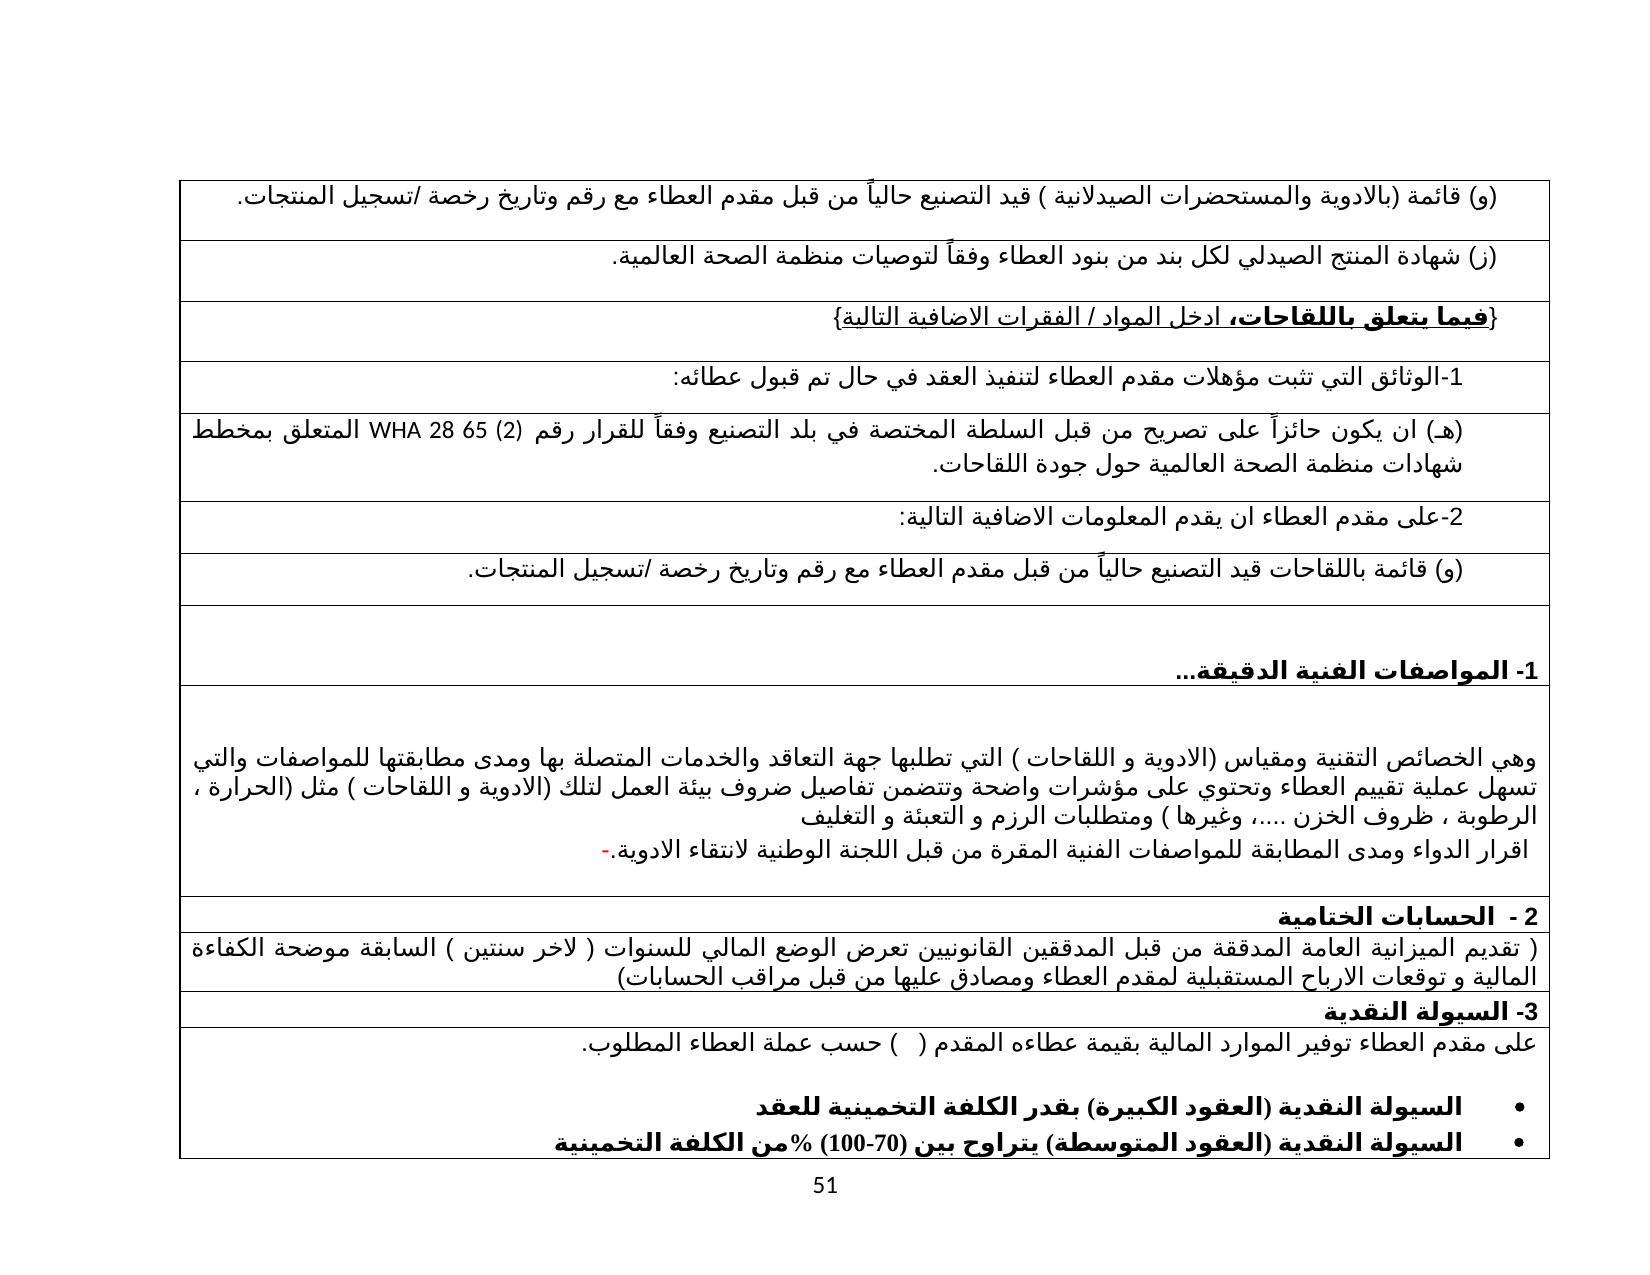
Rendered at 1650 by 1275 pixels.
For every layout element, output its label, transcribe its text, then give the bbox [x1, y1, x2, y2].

table_cell 3- السيولة النقدية [181, 992, 1549, 1027]
table_cell (ز) شهادة المنتج الصيدلي لكل بند من بنود العطاء وفقاً لتوصيات منظمة الصحة العالمية. [181, 241, 1549, 301]
table_cell (و) قائمة (بالادوية والمستحضرات الصيدلانية ) قيد التصنيع حالياً من قبل مقدم العطاء مع رقم وتاريخ رخصة /تسجيل المنتجات. [181, 181, 1549, 240]
table_cell 2 - الحسابات الختامية [181, 897, 1549, 932]
table_cell ( تقديم الميزانية العامة المدققة من قبل المدققين القانونيين تعرض الوضع المالي للسنوات ( لاخر سنتين ) السابقة موضحة الكفاءة المالية و توقعات الارباح المستقبلية لمقدم العطاء ومصادق عليها من قبل مراقب الحسابات) [181, 933, 1549, 991]
table_cell 2-على مقدم العطاء ان يقدم المعلومات الاضافية التالية: [181, 502, 1549, 553]
table_cell (و) قائمة باللقاحات قيد التصنيع حالياً من قبل مقدم العطاء مع رقم وتاريخ رخصة /تسجيل المنتجات. [181, 554, 1549, 605]
table_cell (هـ) ان يكون حائزاً على تصريح من قبل السلطة المختصة في بلد التصنيع وفقاً للقرار رقم WHA 28 65 (2) المتعلق بمخطط شهادات منظمة الصحة العالمية حول جودة اللقاحات. [181, 414, 1549, 501]
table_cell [181, 1028, 1549, 1158]
table_cell {فيما يتعلق باللقاحات، ادخل المواد / الفقرات الاضافية التالية} [181, 302, 1549, 361]
table_cell 1-الوثائق التي تثبت مؤهلات مقدم العطاء لتنفيذ العقد في حال تم قبول عطائه: [181, 362, 1549, 413]
table_cell 1- المواصفات الفنية الدقيقة... [181, 606, 1549, 685]
table_cell وهي الخصائص التقنية ومقياس (الادوية و اللقاحات ) التي تطلبها جهة التعاقد والخدمات المتصلة بها ومدى مطابقتها للمواصفات والتي تسهل عملية تقييم العطاء وتحتوي على مؤشرات واضحة وتتضمن تفاصيل ضروف بيئة العمل لتلك (الادوية و اللقاحات ) مثل (الحرارة ، الرطوبة ، ظروف الخزن ....، وغيرها ) ومتطلبات الرزم و التعبئة و التغليف اقرار الدواء ومدى المطابقة للمواصفات الفنية المقرة من قبل اللجنة الوطنية لانتقاء الادوية.- [181, 686, 1549, 896]
